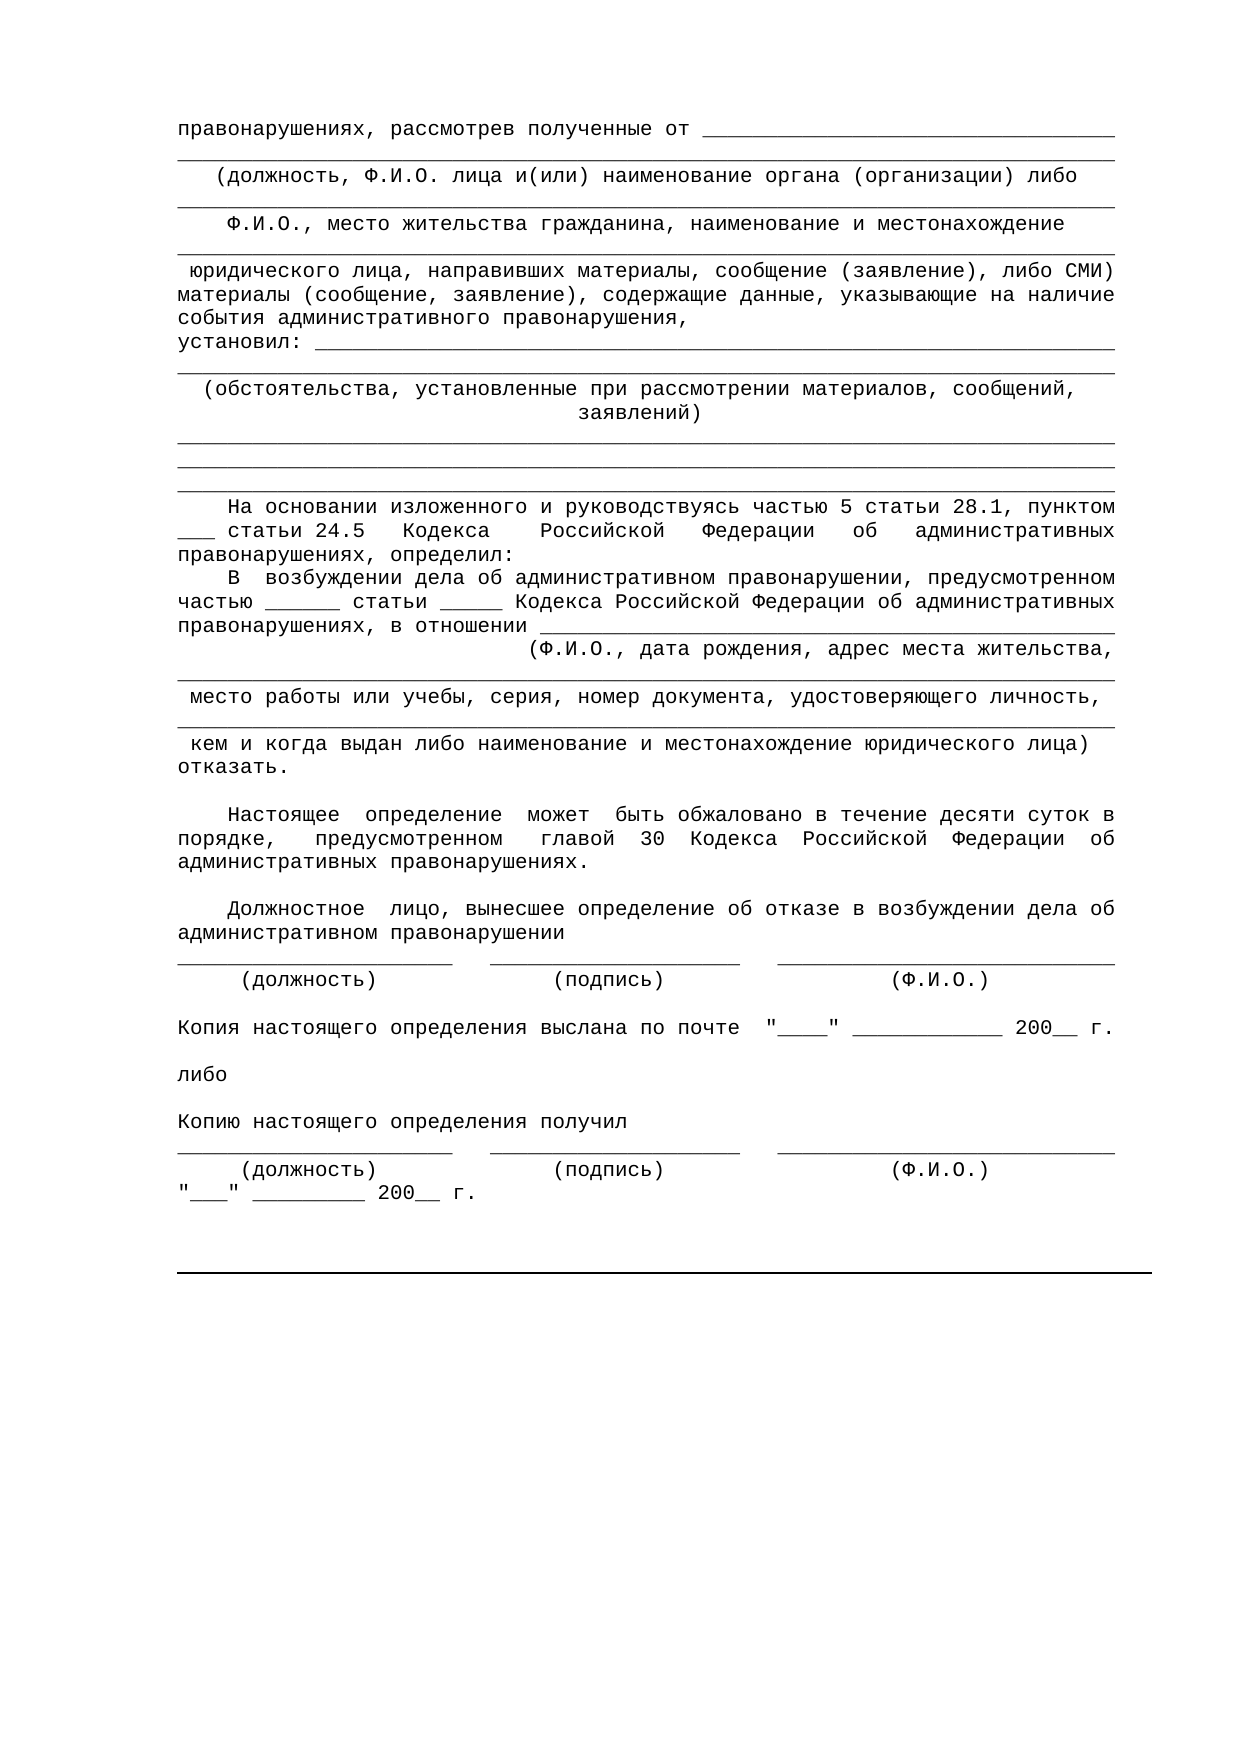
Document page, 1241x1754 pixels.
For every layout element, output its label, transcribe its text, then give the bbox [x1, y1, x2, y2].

text В возбуждении дела об административном правонарушении, предусмотренном [177, 567, 1152, 591]
text (обстоятельства, установленные при рассмотрении материалов, сообщений, [177, 378, 1152, 402]
text ___________________________________________________________________________ [177, 189, 1152, 213]
text ______________________ ____________________ ___________________________ [177, 1135, 1152, 1158]
text частью ______ статьи _____ Кодекса Российской Федерации об административных [177, 591, 1152, 615]
text ___________________________________________________________________________ [177, 473, 1152, 496]
text Должностное лицо, вынесшее определение об отказе в возбуждении дела об [177, 898, 1152, 922]
text ___________________________________________________________________________ [177, 354, 1152, 378]
text Ф.И.О., место жительства гражданина, наименование и местонахождение [177, 213, 1152, 236]
text юридического лица, направивших материалы, сообщение (заявление), либо СМИ) [177, 260, 1152, 284]
text административном правонарушении [177, 922, 1152, 946]
text административных правонарушениях. [177, 851, 1152, 875]
text (Ф.И.О., дата рождения, адрес места жительства, [177, 638, 1152, 662]
text кем и когда выдан либо наименование и местонахождение юридического лица) [177, 733, 1152, 757]
text (должность) (подпись) (Ф.И.О.) [177, 969, 1152, 993]
text правонарушениях, определил: [177, 544, 1152, 567]
text место работы или учебы, серия, номер документа, удостоверяющего личность, [177, 686, 1152, 709]
text (должность) (подпись) (Ф.И.О.) [177, 1158, 1152, 1182]
text ___________________________________________________________________________ [177, 236, 1152, 260]
text "___" _________ 200__ г. [177, 1182, 1152, 1206]
text правонарушениях, в отношении ______________________________________________ [177, 615, 1152, 638]
text ______________________ ____________________ ___________________________ [177, 946, 1152, 969]
text заявлений) [177, 402, 1152, 426]
text (должность, Ф.И.О. лица и(или) наименование органа (организации) либо [177, 165, 1152, 189]
text ___ статьи 24.5 Кодекса Российской Федерации об административных [177, 520, 1152, 544]
text материалы (сообщение, заявление), содержащие данные, указывающие на наличие [177, 284, 1152, 307]
text ___________________________________________________________________________ [177, 449, 1152, 473]
text Копия настоящего определения выслана по почте "____" ____________ 200__ г. [177, 1017, 1152, 1040]
text Настоящее определение может быть обжаловано в течение десяти суток в [177, 804, 1152, 827]
text отказать. [177, 757, 1152, 780]
text установил: ________________________________________________________________ [177, 331, 1152, 354]
text события административного правонарушения, [177, 307, 1152, 331]
text ___________________________________________________________________________ [177, 426, 1152, 449]
text ___________________________________________________________________________ [177, 662, 1152, 686]
text либо [177, 1064, 1152, 1088]
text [177, 142, 1152, 165]
text На основании изложенного и руководствуясь частью 5 статьи 28.1, пунктом [177, 496, 1152, 520]
text порядке, предусмотренном главой 30 Кодекса Российской Федерации об [177, 827, 1152, 851]
text Копию настоящего определения получил [177, 1111, 1152, 1135]
text правонарушениях, рассмотрев полученные от _________________________________ [177, 118, 1152, 142]
text ___________________________________________________________________________ [177, 709, 1152, 733]
